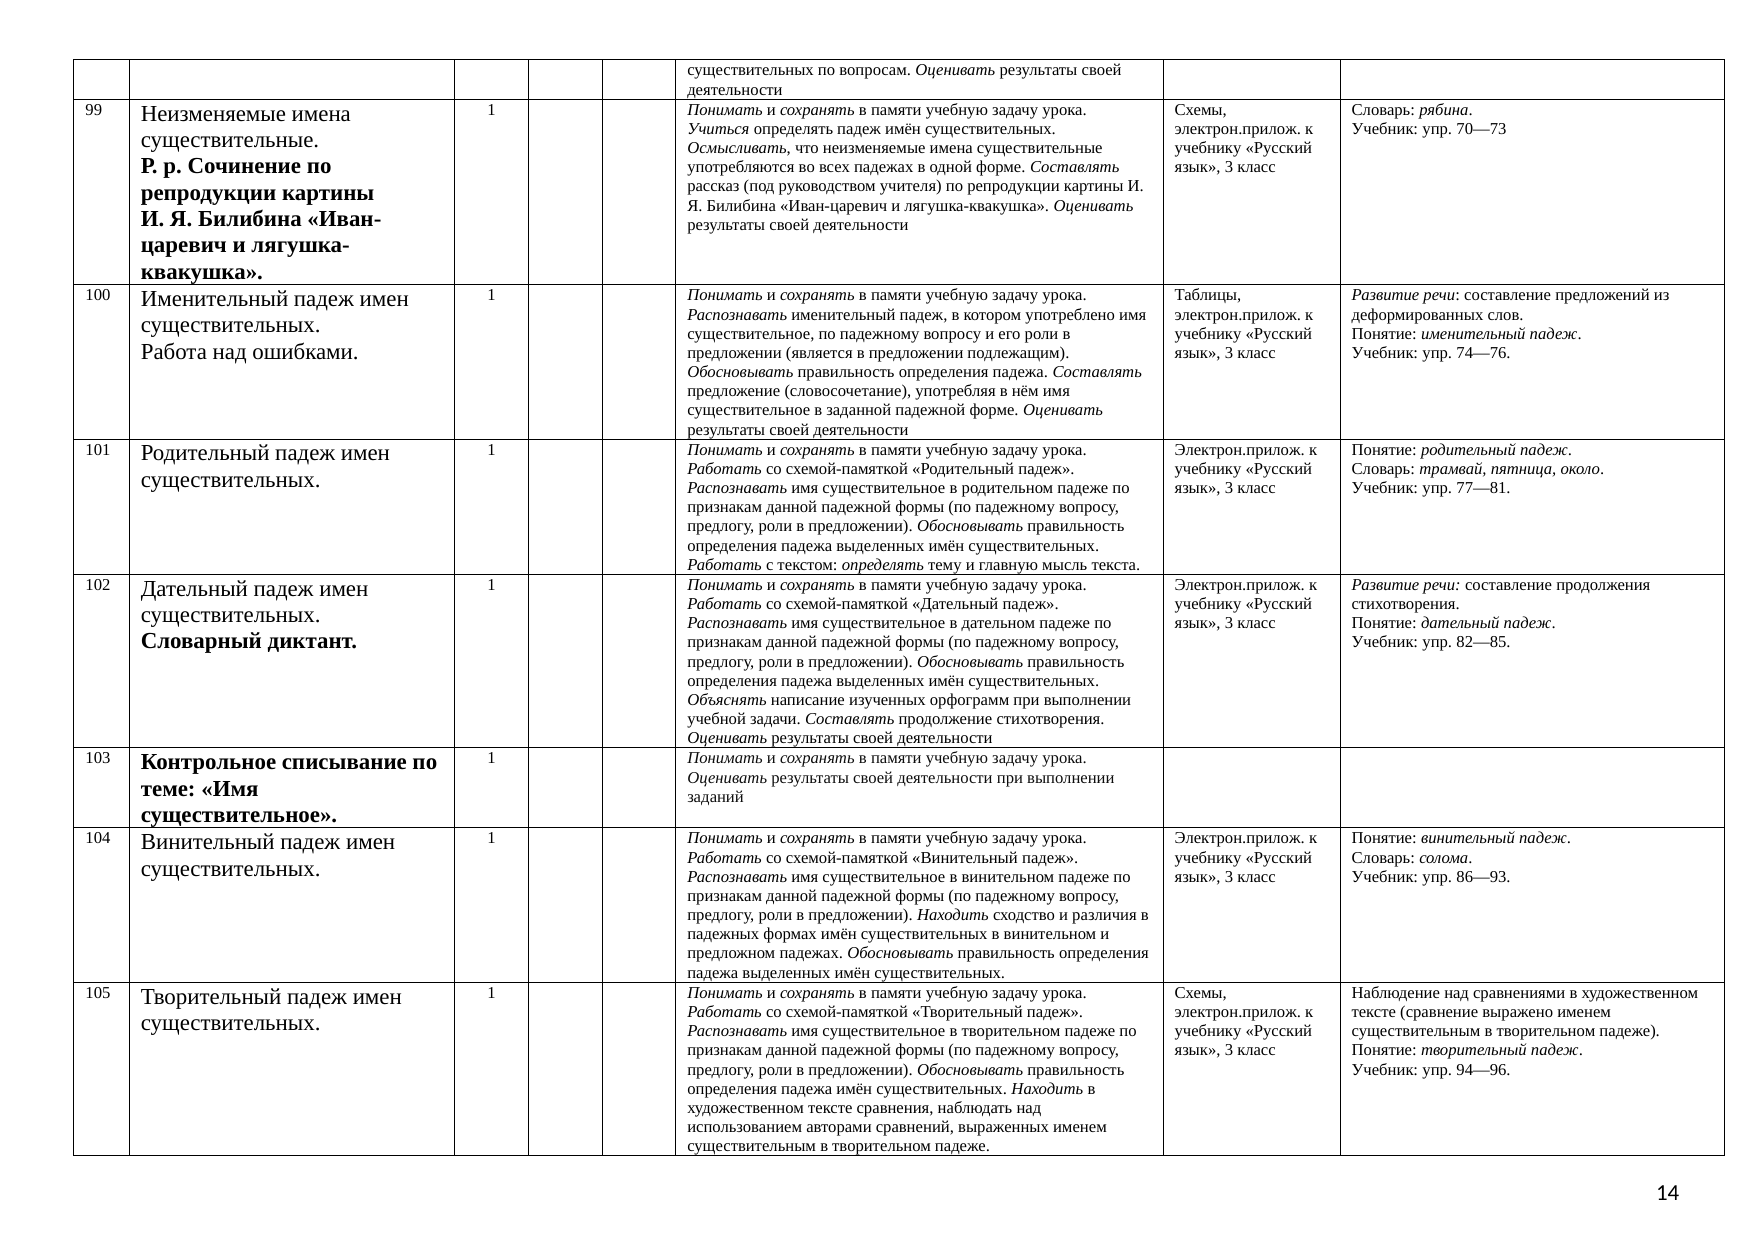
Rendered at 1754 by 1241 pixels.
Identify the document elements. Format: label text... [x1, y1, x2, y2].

table_cell [603, 983, 675, 1155]
table_cell 98 [74, 60, 129, 98]
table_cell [1341, 60, 1724, 98]
table_cell Винительный падеж имен существительных. [130, 828, 454, 982]
table_cell [529, 575, 602, 747]
table_cell 102 [74, 575, 129, 747]
table_cell 99 [74, 100, 129, 284]
table_cell [603, 60, 675, 98]
table_cell Понимать и сохранять в памяти учебную задачу урока. Учиться определять падеж имён существительных. Осмысливать, что неизменяемые имена существительные употребляются во всех падежах в одной форме. Составлять рассказ (под руководством учителя) по репродукции картины И. Я. Билибина «Иван-царевич и лягушка-квакушка». Оценивать результаты своей деятельности [676, 100, 1163, 284]
table_cell 1 [455, 100, 528, 284]
table_cell Понимать и сохранять в памяти учебную задачу урока. Работать со схемой-памяткой «Родительный падеж». Распознавать имя существительное в родительном падеже по признакам данной падежной формы (по падежному вопросу, предлогу, роли в предложении). Обосновывать правильность определения падежа выделенных имён существительных. Работать с текстом: определять тему и главную мысль текста. [676, 440, 1163, 574]
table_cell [1164, 60, 1340, 98]
table_cell Именительный падеж имен существительных. Работа над ошибками. [130, 285, 454, 438]
table_cell 105 [74, 983, 129, 1155]
table_cell 1 [455, 828, 528, 982]
table_cell Развитие речи: составление предложений из деформированных слов. Понятие: именительный падеж. Учебник: упр. 74—76. [1341, 285, 1724, 438]
table_cell Электрон.прилож. к учебнику «Русский язык», 3 класс [1164, 828, 1340, 982]
table_cell Понятие: родительный падеж. Словарь: трамвай, пятница, около. Учебник: упр. 77—81. [1341, 440, 1724, 574]
table_cell Понимать и сохранять в памяти учебную задачу урока. Оценивать результаты своей деятельности при выполнении заданий [676, 748, 1163, 827]
table_cell Понимать и сохранять в памяти учебную задачу урока. Работать со схемой-памяткой «Винительный падеж». Распознавать имя существительное в винительном падеже по признакам данной падежной формы (по падежному вопросу, предлогу, роли в предложении). Находить сходство и различия в падежных формах имён существительных в винительном и предложном падежах. Обосновывать правильность определения падежа выделенных имён существительных. [676, 828, 1163, 982]
table_cell Электрон.прилож. к учебнику «Русский язык», 3 класс [1164, 440, 1340, 574]
table_cell [603, 100, 675, 284]
table_cell Развитие речи: составление продолжения стихотворения. Понятие: дательный падеж. Учебник: упр. 82—85. [1341, 575, 1724, 747]
table_cell Дательный падеж имен существительных. Словарный диктант. [130, 575, 454, 747]
table_cell Неизменяемые имена существительные. Р. р. Сочинение по репродукции картины И. Я. Билибина «Иван-царевич и лягушка-квакушка». [130, 100, 454, 284]
table_cell Схемы, электрон.прилож. к учебнику «Русский язык», 3 класс [1164, 100, 1340, 284]
table_cell [603, 828, 675, 982]
table_cell [603, 285, 675, 438]
table_cell [529, 60, 602, 98]
table_cell 1 [455, 60, 528, 98]
table_cell Творительный падеж имен существительных. [130, 983, 454, 1155]
table_cell Родительный падеж имен существительных. [130, 440, 454, 574]
table_cell 1 [455, 440, 528, 574]
table_cell 1 [455, 983, 528, 1155]
table_cell Понятие: винительный падеж. Словарь: солома. Учебник: упр. 86—93. [1341, 828, 1724, 982]
table_cell Наблюдение над сравнениями в художественном тексте (сравнение выражено именем существительным в творительном падеже). Понятие: творительный падеж. Учебник: упр. 94—96. [1341, 983, 1724, 1155]
table_cell 100 [74, 285, 129, 438]
table_cell Схемы, электрон.прилож. к учебнику «Русский язык», 3 класс [1164, 983, 1340, 1155]
table_cell Словарь: рябина. Учебник: упр. 70—73 [1341, 100, 1724, 284]
table_cell [529, 440, 602, 574]
table_cell Таблицы, электрон.прилож. к учебнику «Русский язык», 3 класс [1164, 285, 1340, 438]
table_cell 1 [455, 285, 528, 438]
table_cell Понимать и сохранять в памяти учебную задачу урока. Работать со схемой-памяткой «Дательный падеж». Распознавать имя существительное в дательном падеже по признакам данной падежной формы (по падежному вопросу, предлогу, роли в предложении). Обосновывать правильность определения падежа выделенных имён существительных. Объяснять написание изученных орфограмм при выполнении учебной задачи. Составлять продолжение стихотворения. Оценивать результаты своей деятельности [676, 575, 1163, 747]
table_cell [529, 100, 602, 284]
table_cell Понимать и сохранять в памяти учебную задачу урока. Распознавать именительный падеж, в котором употреблено имя существительное, по падежному вопросу и его роли в предложении (является в предложении подлежащим). Обосновывать правильность определения падежа. Составлять предложение (словосочетание), употребляя в нём имя существительное в заданной падежной форме. Оценивать результаты своей деятельности [676, 285, 1163, 438]
table_cell Электрон.прилож. к учебнику «Русский язык», 3 класс [1164, 575, 1340, 747]
table_cell [603, 440, 675, 574]
table_cell 104 [74, 828, 129, 982]
table_cell 103 [74, 748, 129, 827]
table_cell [130, 60, 454, 98]
table_cell [1164, 748, 1340, 827]
table_cell 1 [455, 748, 528, 827]
table_cell [529, 285, 602, 438]
table_cell [603, 748, 675, 827]
table_cell [529, 748, 602, 827]
table_cell 101 [74, 440, 129, 574]
table_cell 1 [455, 575, 528, 747]
table_cell [603, 575, 675, 747]
table_cell Контрольное списывание по теме: «Имя существительное». [130, 748, 454, 827]
table_cell [529, 828, 602, 982]
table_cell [676, 60, 1163, 98]
table_cell Понимать и сохранять в памяти учебную задачу урока. Работать со схемой-памяткой «Творительный падеж». Распознавать имя существительное в творительном падеже по признакам данной падежной формы (по падежному вопросу, предлогу, роли в предложении). Обосновывать правильность определения падежа имён существительных. Находить в художественном тексте сравнения, наблюдать над использованием авторами сравнений, выраженных именем существительным в творительном падеже. [676, 983, 1163, 1155]
table_cell [529, 983, 602, 1155]
table_cell [1341, 748, 1724, 827]
